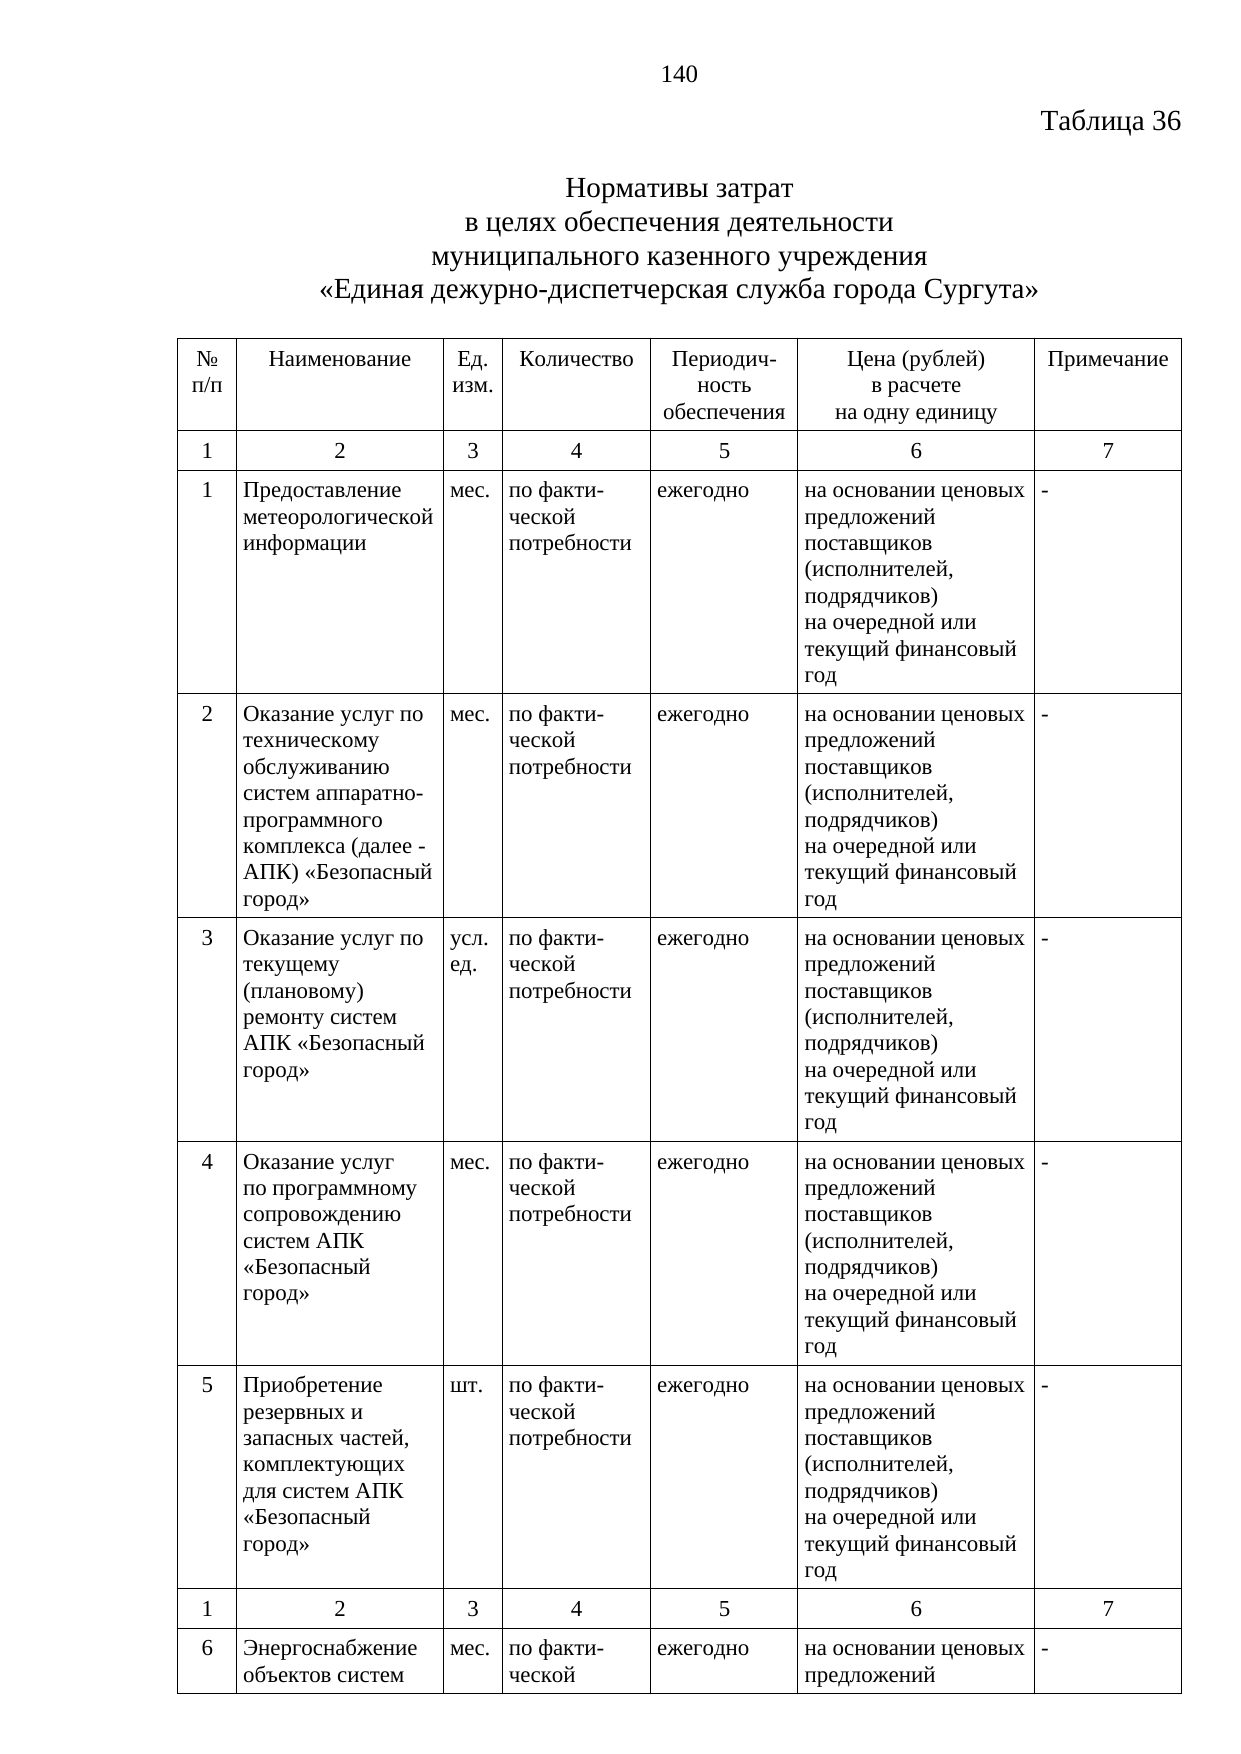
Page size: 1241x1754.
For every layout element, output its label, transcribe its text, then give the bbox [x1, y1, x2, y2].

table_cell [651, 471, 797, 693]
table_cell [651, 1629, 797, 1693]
title Нормативы затрат [177, 171, 1181, 204]
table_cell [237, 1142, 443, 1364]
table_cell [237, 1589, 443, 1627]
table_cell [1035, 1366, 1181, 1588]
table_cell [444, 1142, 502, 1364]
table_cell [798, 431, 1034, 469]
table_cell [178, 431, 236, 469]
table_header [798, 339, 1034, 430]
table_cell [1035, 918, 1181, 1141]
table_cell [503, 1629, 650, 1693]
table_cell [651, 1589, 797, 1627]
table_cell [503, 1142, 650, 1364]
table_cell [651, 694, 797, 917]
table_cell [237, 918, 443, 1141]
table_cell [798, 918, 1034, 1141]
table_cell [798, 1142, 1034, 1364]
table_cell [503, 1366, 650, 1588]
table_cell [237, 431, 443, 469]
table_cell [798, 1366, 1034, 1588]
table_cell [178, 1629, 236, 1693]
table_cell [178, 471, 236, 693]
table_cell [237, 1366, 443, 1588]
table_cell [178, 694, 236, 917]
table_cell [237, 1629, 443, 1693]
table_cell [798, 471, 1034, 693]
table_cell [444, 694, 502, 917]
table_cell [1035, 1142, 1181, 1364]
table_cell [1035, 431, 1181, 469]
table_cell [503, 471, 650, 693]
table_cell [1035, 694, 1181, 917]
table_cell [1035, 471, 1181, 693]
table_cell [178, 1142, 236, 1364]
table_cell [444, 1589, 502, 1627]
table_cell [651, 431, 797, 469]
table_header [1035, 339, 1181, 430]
title в целях обеспечения деятельности [177, 204, 1181, 238]
title муниципального казенного учреждения «Единая дежурно-диспетчерская служба города Сургута» [177, 238, 1181, 305]
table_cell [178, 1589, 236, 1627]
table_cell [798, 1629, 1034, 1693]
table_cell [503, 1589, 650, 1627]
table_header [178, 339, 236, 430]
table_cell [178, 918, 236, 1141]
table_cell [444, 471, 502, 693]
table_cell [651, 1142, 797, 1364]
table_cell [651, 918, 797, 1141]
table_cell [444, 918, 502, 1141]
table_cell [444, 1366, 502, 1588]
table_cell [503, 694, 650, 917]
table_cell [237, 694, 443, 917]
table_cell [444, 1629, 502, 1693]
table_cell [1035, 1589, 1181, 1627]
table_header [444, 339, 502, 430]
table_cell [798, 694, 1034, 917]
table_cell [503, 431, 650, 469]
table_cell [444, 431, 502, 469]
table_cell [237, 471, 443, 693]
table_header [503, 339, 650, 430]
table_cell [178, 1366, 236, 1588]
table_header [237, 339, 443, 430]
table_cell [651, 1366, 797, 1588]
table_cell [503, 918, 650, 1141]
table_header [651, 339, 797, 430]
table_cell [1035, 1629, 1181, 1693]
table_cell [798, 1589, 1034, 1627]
text Таблица 36 [177, 103, 1181, 137]
